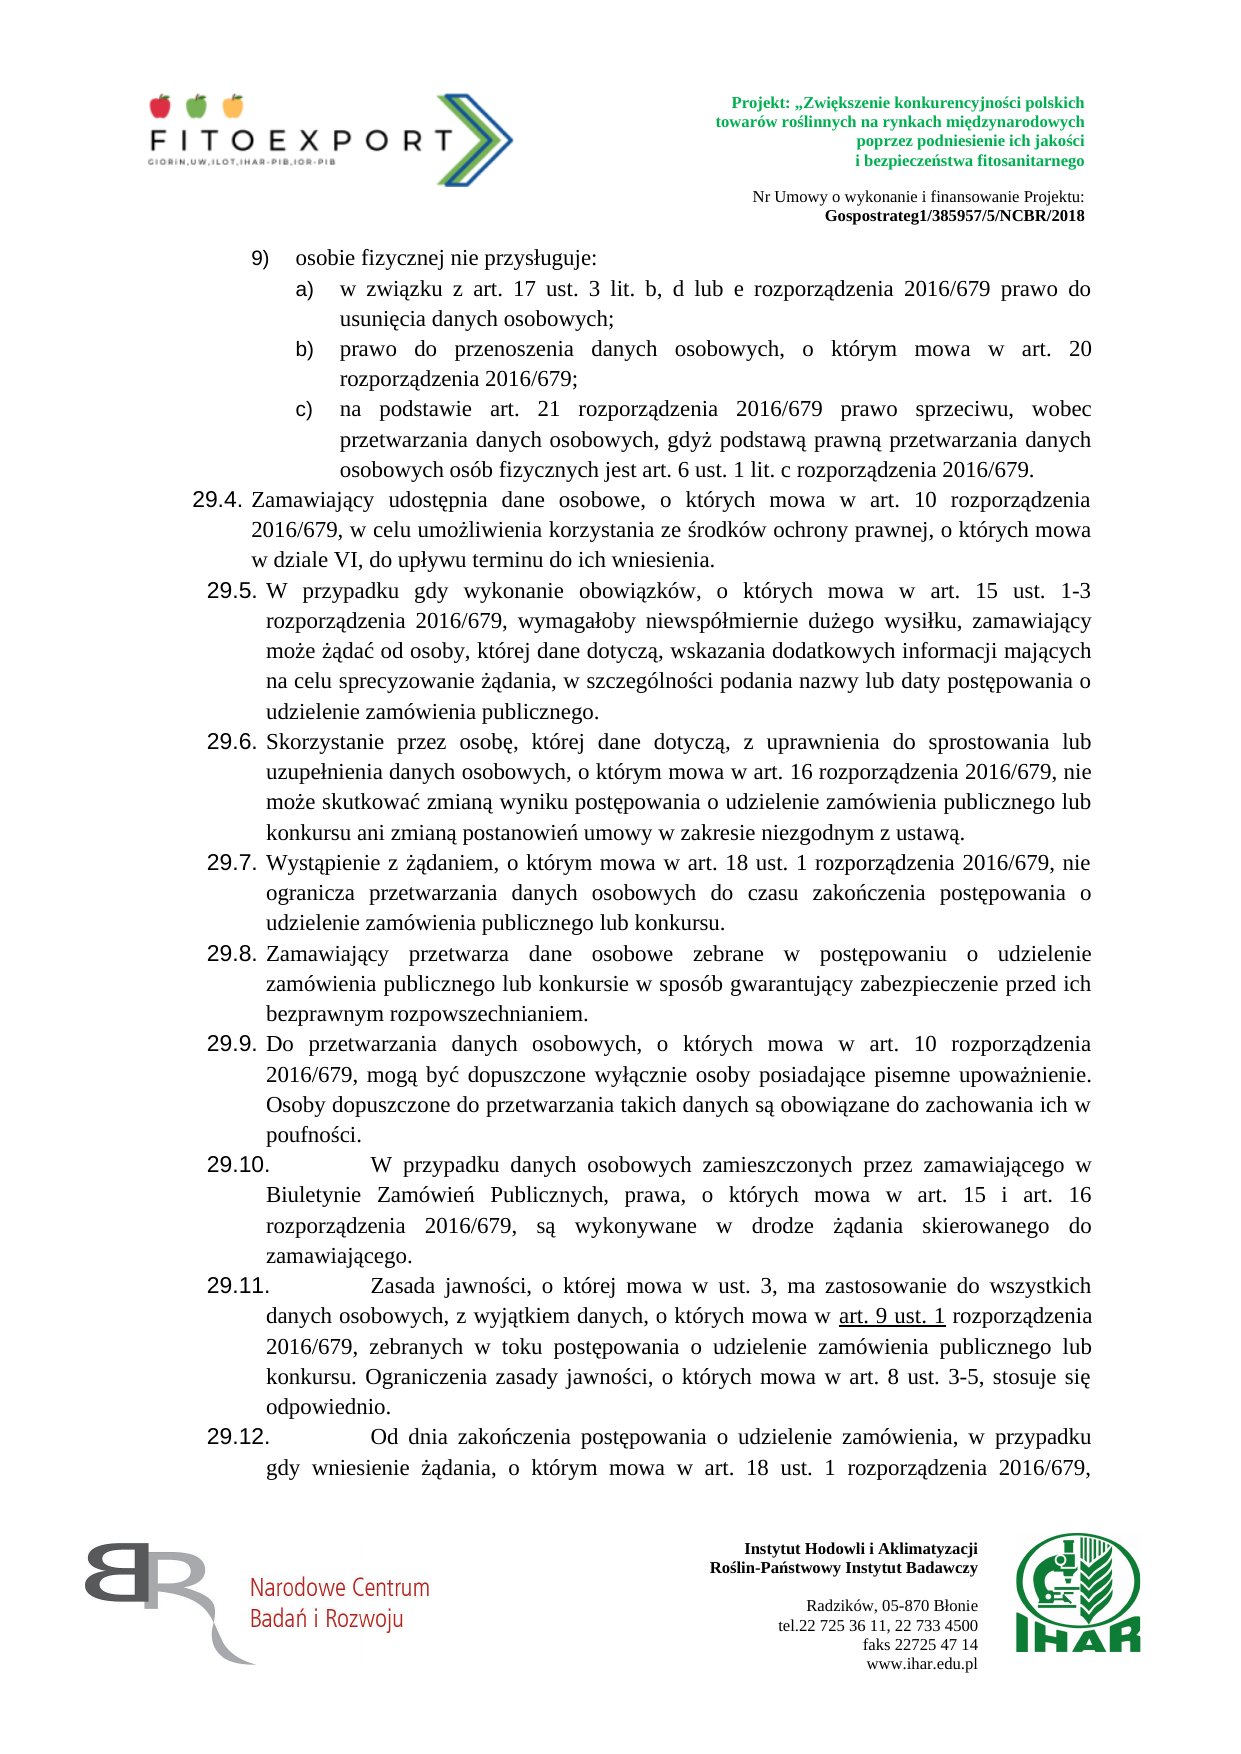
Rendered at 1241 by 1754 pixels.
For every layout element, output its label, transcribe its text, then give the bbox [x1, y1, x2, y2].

list W przypadku danych osobowych zamieszczonych przez zamawiającego w Biuletynie Zamówień Publicznych, prawa, o których mowa w art. 15 i art. 16 rozporządzenia 2016/679, są wykonywane w drodze żądania skierowanego do zamawiającego. [207, 1151, 1093, 1268]
picture [85, 1543, 430, 1665]
list prawo do przenoszenia danych osobowych, o którym mowa w art. 20 rozporządzenia 2016/679; [295, 335, 1093, 392]
list w związku z art. 17 ust. 3 lit. b, d lub e rozporządzenia 2016/679 prawo do usunięcia danych osobowych; [295, 274, 1093, 331]
list Zasada jawności, o której mowa w ust. 3, ma zastosowanie do wszystkich danych osobowych, z wyjątkiem danych, o których mowa w art. 9 ust. 1 rozporządzenia 2016/679, zebranych w toku postępowania o udzielenie zamówienia publicznego lub konkursu. Ograniczenia zasady jawności, o których mowa w art. 8 ust. 3-5, stosuje się odpowiednio. [207, 1272, 1093, 1419]
list Do przetwarzania danych osobowych, o których mowa w art. 10 rozporządzenia 2016/679, mogą być dopuszczone wyłącznie osoby posiadające pisemne upoważnienie. Osoby dopuszczone do przetwarzania takich danych są obowiązane do zachowania ich w poufności. [207, 1030, 1093, 1147]
list na podstawie art. 21 rozporządzenia 2016/679 prawo sprzeciwu, wobec przetwarzania danych osobowych, gdyż podstawą prawną przetwarzania danych osobowych osób fizycznych jest art. 6 ust. 1 lit. c rozporządzenia 2016/679. [295, 395, 1093, 482]
list W przypadku gdy wykonanie obowiązków, o których mowa w art. 15 ust. 1-3 rozporządzenia 2016/679, wymagałoby niewspółmiernie dużego wysiłku, zamawiający może żądać od osoby, której dane dotyczą, wskazania dodatkowych informacji mających na celu sprecyzowanie żądania, w szczególności podania nazwy lub daty postępowania o udzielenie zamówienia publicznego. [207, 577, 1093, 724]
list Wystąpienie z żądaniem, o którym mowa w art. 18 ust. 1 rozporządzenia 2016/679, nie ogranicza przetwarzania danych osobowych do czasu zakończenia postępowania o udzielenie zamówienia publicznego lub konkursu. [207, 849, 1093, 936]
list Zamawiający udostępnia dane osobowe, o których mowa w art. 10 rozporządzenia 2016/679, w celu umożliwienia korzystania ze środków ochrony prawnej, o których mowa w dziale VI, do upływu terminu do ich wniesienia. [192, 486, 1093, 573]
list Skorzystanie przez osobę, której dane dotyczą, z uprawnienia do sprostowania lub uzupełnienia danych osobowych, o którym mowa w art. 16 rozporządzenia 2016/679, nie może skutkować zmianą wyniku postępowania o udzielenie zamówienia publicznego lub konkursu ani zmianą postanowień umowy w zakresie niezgodnym z ustawą. [207, 728, 1093, 845]
picture [147, 92, 514, 187]
picture [1016, 1533, 1141, 1652]
list Zamawiający przetwarza dane osobowe zebrane w postępowaniu o udzielenie zamówienia publicznego lub konkursie w sposób gwarantujący zabezpieczenie przed ich bezprawnym rozpowszechnianiem. [207, 939, 1093, 1026]
list osobie fizycznej nie przysługuje: [251, 244, 1093, 271]
